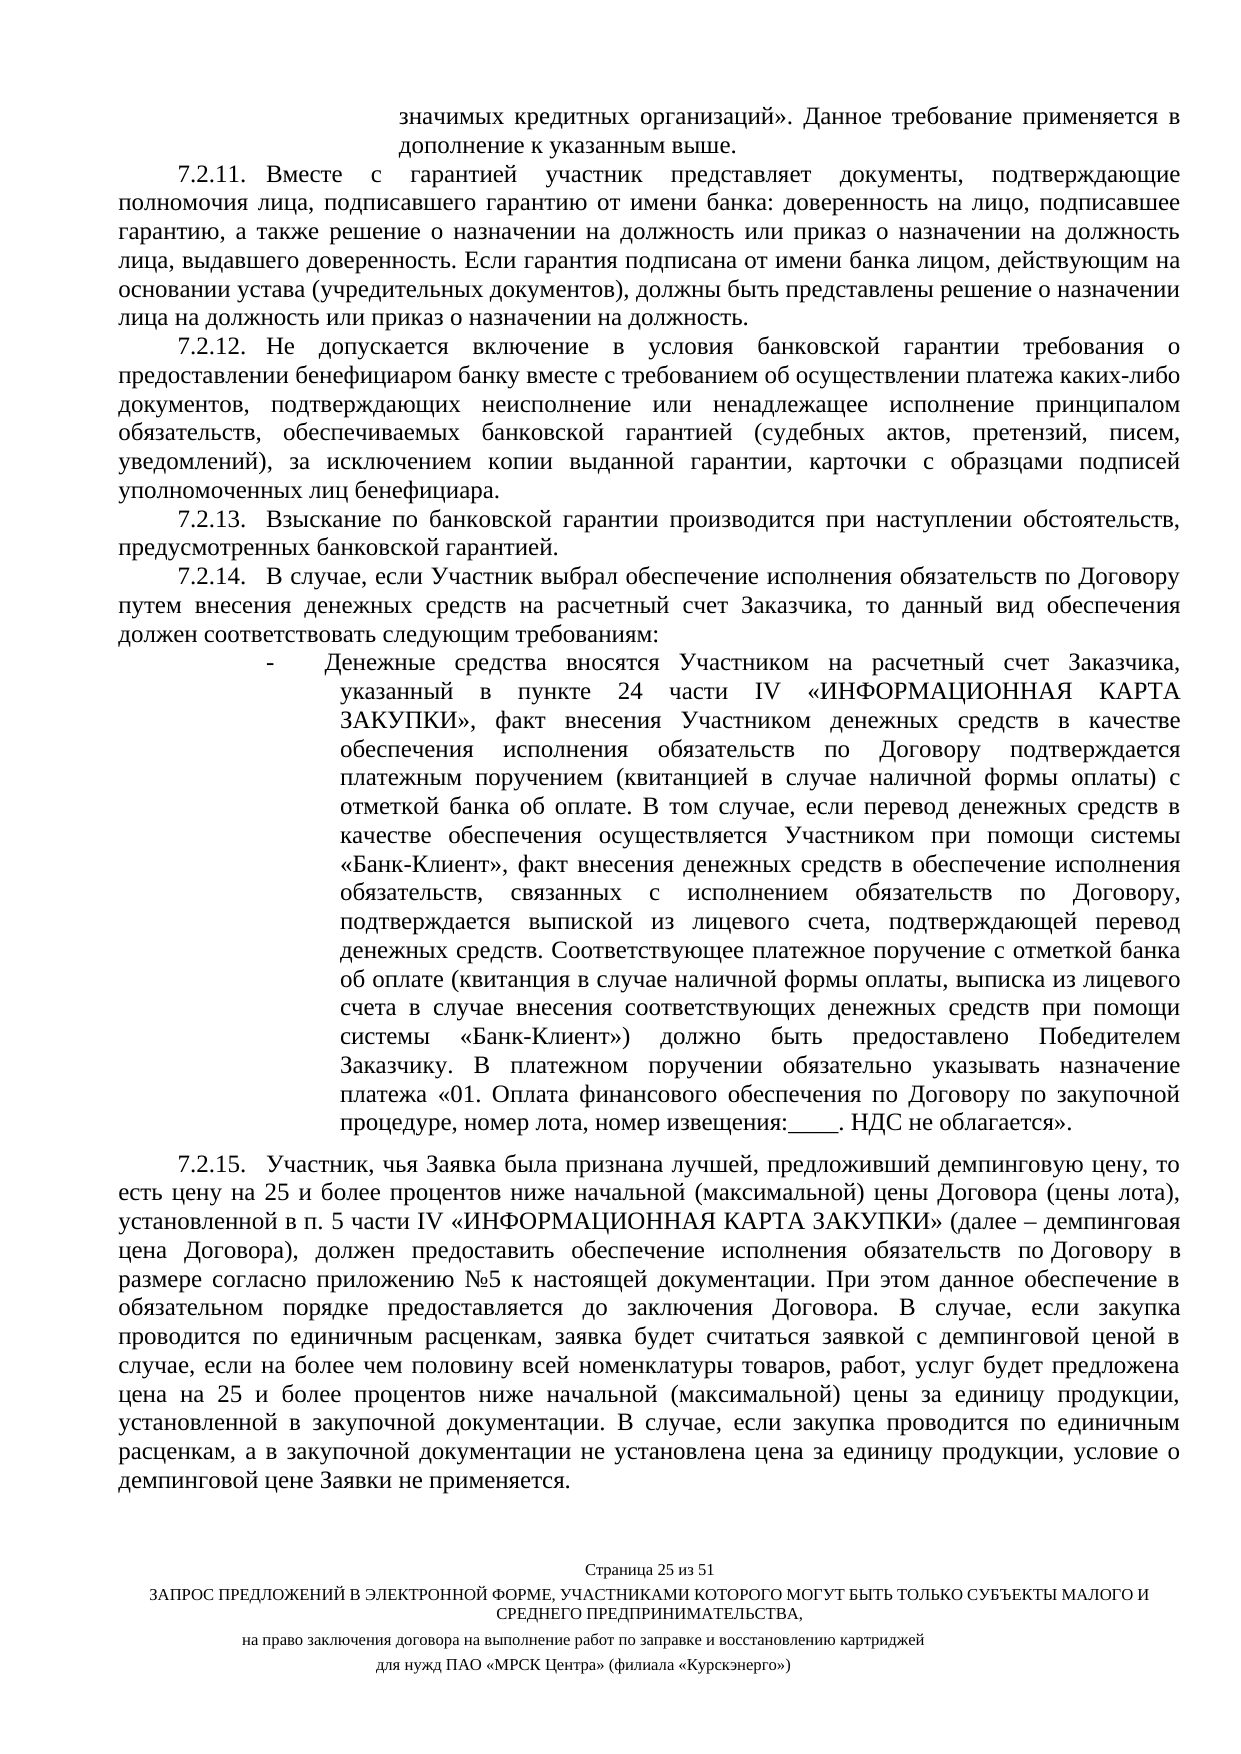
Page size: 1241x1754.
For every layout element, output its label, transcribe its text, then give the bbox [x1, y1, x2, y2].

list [354, 101, 1181, 159]
list В случае, если Участник выбрал обеспечение исполнения обязательств по Договору путем внесения денежных средств на расчетный счет Заказчика, то данный вид обеспечения должен соответствовать следующим требованиям: [118, 561, 1181, 647]
list Взыскание по банковской гарантии производится при наступлении обстоятельств, предусмотренных банковской гарантией. [118, 504, 1181, 561]
list Денежные средства вносятся Участником на расчетный счет Заказчика, указанный в пункте 24 части IV «ИНФОРМАЦИОННАЯ КАРТА ЗАКУПКИ», факт внесения Участником денежных средств в качестве обеспечения исполнения обязательств по Договору подтверждается платежным поручением (квитанцией в случае наличной формы оплаты) с отметкой банка об оплате. В том случае, если перевод денежных средств в качестве обеспечения осуществляется Участником при помощи системы «Банк-Клиент», факт внесения денежных средств в обеспечение исполнения обязательств, связанных с исполнением обязательств по Договору, подтверждается выпиской из лицевого счета, подтверждающей перевод денежных средств. Соответствующее платежное поручение с отметкой банка об оплате (квитанция в случае наличной формы оплаты, выписка из лицевого счета в случае внесения соответствующих денежных средств при помощи системы «Банк-Клиент») должно быть предоставлено Победителем Заказчику. В платежном поручении обязательно указывать назначение платежа «01. Оплата финансового обеспечения по Договору по закупочной процедуре, номер лота, номер извещения:____. НДС не облагается». [266, 647, 1181, 1136]
subtitle Участник, чья Заявка была признана лучшей, предложивший демпинговую цену, то есть цену на 25 и более процентов ниже начальной (максимальной) цены Договора (цены лота), установленной в п. 5 части IV «ИНФОРМАЦИОННАЯ КАРТА ЗАКУПКИ» (далее – демпинговая цена Договора), должен предоставить обеспечение исполнения обязательств по Договору в размере согласно приложению №5 к настоящей документации. При этом данное обеспечение в обязательном порядке предоставляется до заключения Договора. В случае, если закупка проводится по единичным расценкам, заявка будет считаться заявкой с демпинговой ценой в случае, если на более чем половину всей номенклатуры товаров, работ, услуг будет предложена цена на 25 и более процентов ниже начальной (максимальной) цены за единицу продукции, установленной в закупочной документации. В случае, если закупка проводится по единичным расценкам, а в закупочной документации не установлена цена за единицу продукции, условие о демпинговой цене Заявки не применяется. [118, 1149, 1181, 1494]
list Вместе с гарантией участник представляет документы, подтверждающие полномочия лица, подписавшего гарантию от имени банка: доверенность на лицо, подписавшее гарантию, а также решение о назначении на должность или приказ о назначении на должность лица, выдавшего доверенность. Если гарантия подписана от имени банка лицом, действующим на основании устава (учредительных документов), должны быть представлены решение о назначении лица на должность или приказ о назначении на должность. [118, 159, 1181, 331]
list Не допускается включение в условия банковской гарантии требования о предоставлении бенефициаром банку вместе с требованием об осуществлении платежа каких-либо документов, подтверждающих неисполнение или ненадлежащее исполнение принципалом обязательств, обеспечиваемых банковской гарантией (судебных актов, претензий, писем, уведомлений), за исключением копии выданной гарантии, карточки с образцами подписей уполномоченных лиц бенефициара. [118, 331, 1181, 504]
